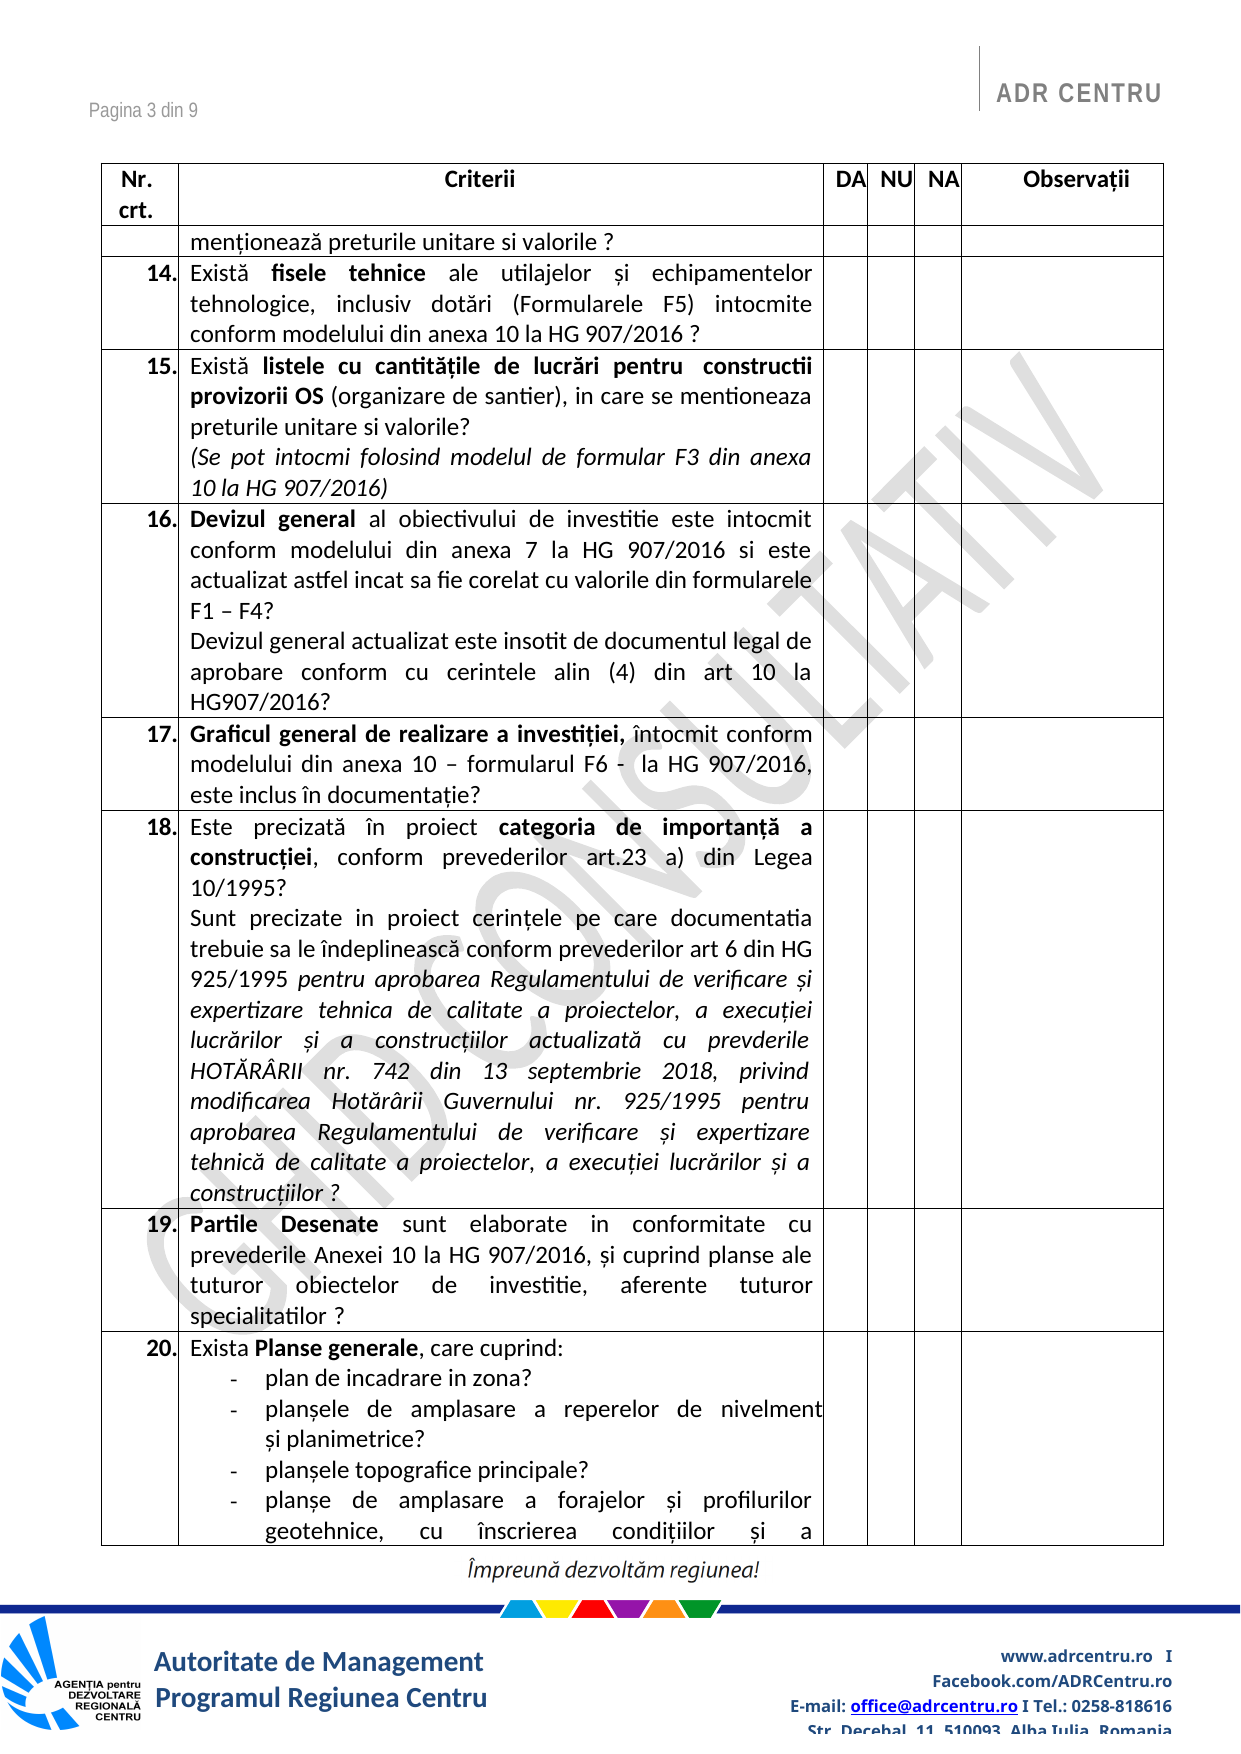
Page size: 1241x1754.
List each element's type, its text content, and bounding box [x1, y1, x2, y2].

table_cell [915, 257, 961, 349]
table_cell [962, 1332, 1163, 1545]
table_cell Devizul general al obiectivului de investitie este intocmit conform modelului din anexa 7 la HG 907/2016 si este actualizat astfel incat sa fie corelat cu valorile din formularele F1 – F4? Devizul general actualizat este insotit de documentul legal de aprobare conform cu cerintele alin (4) din art 10 la HG907/2016? [179, 504, 823, 717]
picture [533, 1600, 1241, 1618]
table_cell [962, 718, 1163, 810]
table_header Observații [962, 164, 1163, 224]
table_cell [915, 1332, 961, 1545]
table_cell [915, 226, 961, 256]
table_cell [962, 257, 1163, 349]
table_header Nr. crt. [102, 164, 178, 224]
table_cell [962, 811, 1163, 1207]
table_cell [824, 504, 867, 717]
table_cell [962, 504, 1163, 717]
table_header NU [868, 164, 914, 224]
table_cell [915, 350, 961, 502]
table_cell [824, 1209, 867, 1331]
table_cell [868, 811, 914, 1207]
table_cell [824, 350, 867, 502]
table_cell Graficul general de realizare a investiției, întocmit conform modelului din anexa 10 – formularul F6 - la HG 907/2016, este inclus în documentație? [179, 718, 823, 810]
table_cell [102, 1332, 178, 1545]
table_cell [824, 811, 867, 1207]
table_cell [102, 226, 178, 256]
table_cell [915, 718, 961, 810]
table_header DA [824, 164, 867, 224]
table_cell Există listele cu cantităţile de lucrări pentru constructii provizorii OS (organizare de santier), in care se mentioneaza preturile unitare si valorile? (Se pot intocmi folosind modelul de formular F3 din anexa 10 la HG 907/2016) [179, 350, 823, 502]
table_cell [868, 257, 914, 349]
table_cell Este precizată în proiect categoria de importanță a construcției, conform prevederilor art.23 a) din Legea 10/1995? Sunt precizate in proiect cerinţele pe care documentatia trebuie sa le îndeplinească conform prevederilor art 6 din HG 925/1995 pentru aprobarea Regulamentului de verificare şi expertizare tehnica de calitate a proiectelor, a execuţiei lucrărilor şi a construcţiilor actualizată cu prevderile HOTĂRÂRII nr. 742 din 13 septembrie 2018, privind modificarea Hotărârii Guvernului nr. 925/1995 pentru aprobarea Regulamentului de verificare și expertizare tehnică de calitate a proiectelor, a execuției lucrărilor și a construcțiilor ? [179, 811, 823, 1207]
table_cell [102, 811, 178, 1207]
table_cell [824, 226, 867, 256]
table_header Criterii [179, 164, 823, 224]
table_cell [962, 1209, 1163, 1331]
table_cell [868, 504, 914, 717]
table_cell [868, 1209, 914, 1331]
table_header NA [915, 164, 961, 224]
table_cell [824, 1332, 867, 1545]
table_cell [868, 226, 914, 256]
table_cell [915, 811, 961, 1207]
table_cell [102, 718, 178, 810]
picture [0, 1600, 509, 1730]
table_cell Partile Desenate sunt elaborate in conformitate cu prevederile Anexei 10 la HG 907/2016, și cuprind planse ale tuturor obiectelor de investitie, aferente tuturor specialitatilor ? [179, 1209, 823, 1331]
table_cell [868, 350, 914, 502]
table_cell [102, 350, 178, 502]
table_cell [915, 504, 961, 717]
table_cell Există fisele tehnice ale utilajelor şi echipamentelor tehnologice, inclusiv dotări (Formularele F5) intocmite conform modelului din anexa 10 la HG 907/2016 ? [179, 257, 823, 349]
table_cell [868, 1332, 914, 1545]
table_cell [915, 1209, 961, 1331]
table_cell [824, 718, 867, 810]
table_cell [102, 504, 178, 717]
table_cell [868, 718, 914, 810]
table_cell [962, 226, 1163, 256]
table_cell [824, 257, 867, 349]
table_cell [102, 257, 178, 349]
picture [454, 1556, 773, 1583]
table_cell [962, 350, 1163, 502]
table_cell [102, 1209, 178, 1331]
